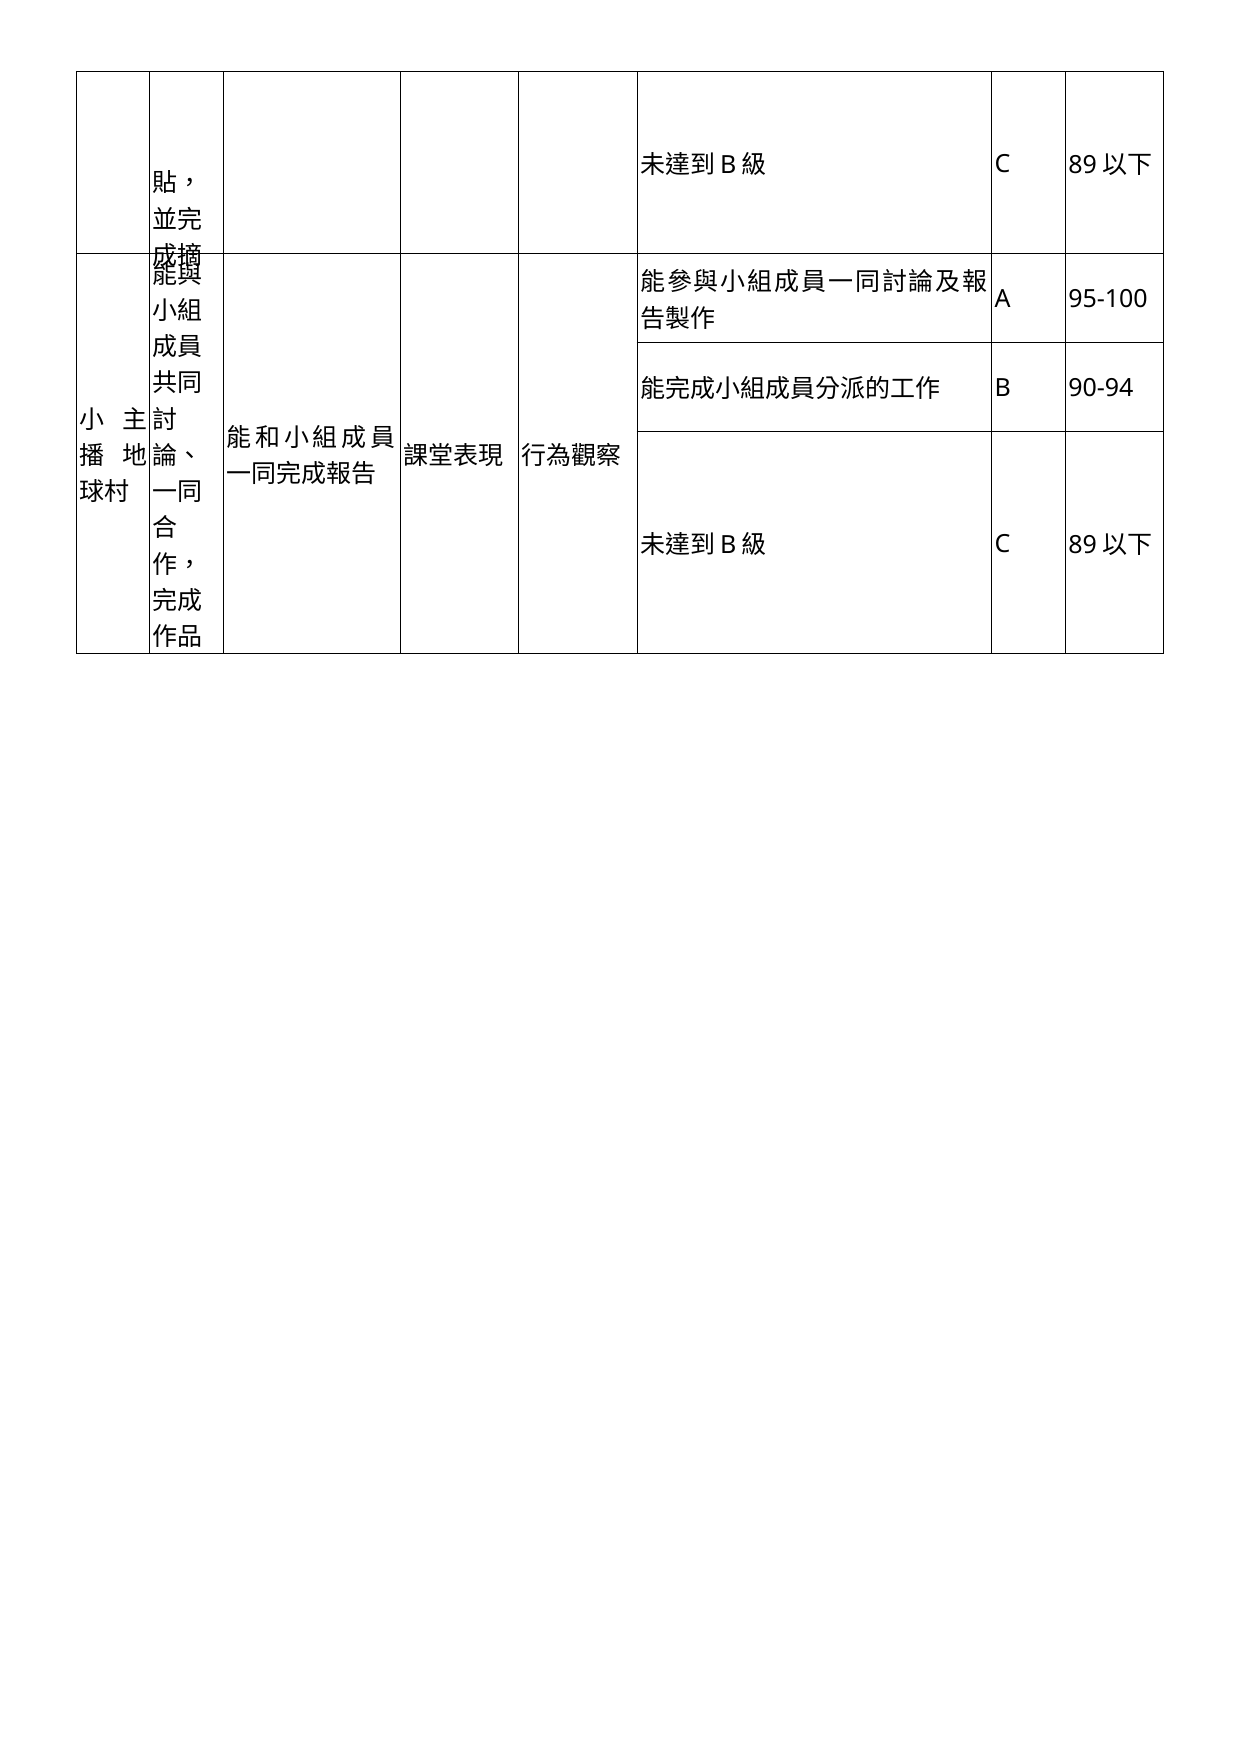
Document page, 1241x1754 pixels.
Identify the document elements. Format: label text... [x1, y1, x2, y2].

table_cell 未達到B級 [638, 432, 991, 653]
table_cell A [992, 254, 1065, 342]
table_cell 小主播地球村 [77, 254, 149, 653]
table_cell 能完成小組成員分派的工作 [638, 343, 991, 431]
table_cell 能與小組成員共同討論、一同合作，完成作品 [150, 254, 223, 653]
table_cell 90-94 [1066, 343, 1163, 431]
table_cell 89以下 [1066, 72, 1163, 253]
table_cell B [992, 343, 1065, 431]
table_cell 89以下 [1066, 432, 1163, 653]
table_cell 能參與小組成員一同討論及報告製作 [638, 254, 991, 342]
table_cell 行為觀察 [519, 254, 637, 653]
table_cell 未達到B級 [638, 72, 991, 253]
table_cell C [992, 72, 1065, 253]
table_cell 能和小組成員一同完成報告 [224, 254, 400, 653]
table_cell C [992, 432, 1065, 653]
table_cell 95-100 [1066, 254, 1163, 342]
table_cell 課堂表現 [401, 254, 518, 653]
